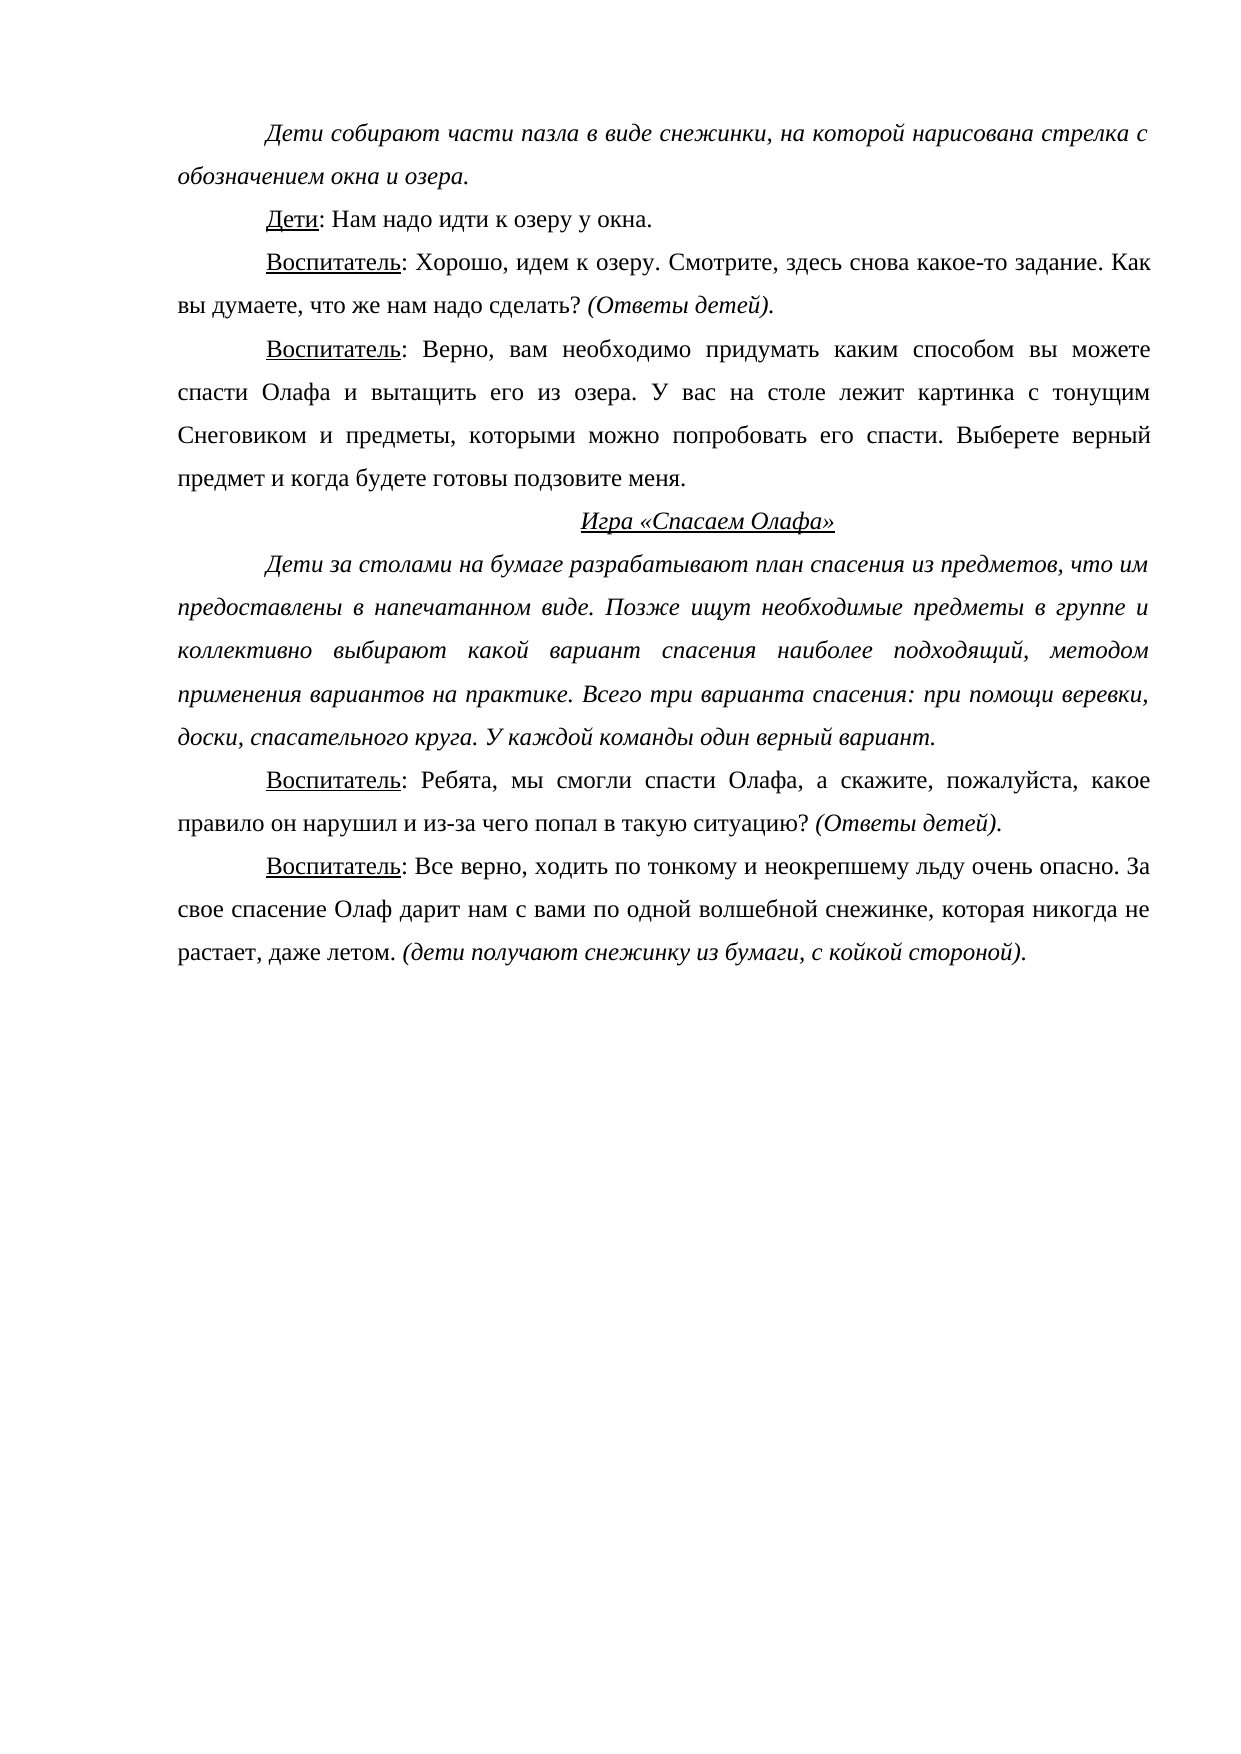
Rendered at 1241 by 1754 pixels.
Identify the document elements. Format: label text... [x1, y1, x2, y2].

text Дети собирают части пазла в виде снежинки, на которой нарисована стрелка с обозначением окна и озера. [177, 118, 1152, 190]
text Дети: Нам надо идти к озеру у окна. [177, 204, 1152, 233]
text Воспитатель: Все верно, ходить по тонкому и неокрепшему льду очень опасно. За свое спасение Олаф дарит нам с вами по одной волшебной снежинке, которая никогда не растает, даже летом. (дети получают снежинку из бумаги, с койкой стороной). [177, 851, 1152, 966]
text Игра «Спасаем Олафа» [177, 506, 1152, 535]
text Воспитатель: Ребята, мы смогли спасти Олафа, а скажите, пожалуйста, какое правило он нарушил и из-за чего попал в такую ситуацию? (Ответы детей). [177, 765, 1152, 837]
text Дети за столами на бумаге разрабатывают план спасения из предметов, что им предоставлены в напечатанном виде. Позже ищут необходимые предметы в группе и коллективно выбирают какой вариант спасения наиболее подходящий, методом применения вариантов на практике. Всего три варианта спасения: при помощи веревки, доски, спасательного круга. У каждой команды один верный вариант. [177, 549, 1152, 751]
text Воспитатель: Хорошо, идем к озеру. Смотрите, здесь снова какое-то задание. Как вы думаете, что же нам надо сделать? (Ответы детей). [177, 247, 1152, 319]
text Воспитатель: Верно, вам необходимо придумать каким способом вы можете спасти Олафа и вытащить его из озера. У вас на столе лежит картинка с тонущим Снеговиком и предметы, которыми можно попробовать его спасти. Выберете верный предмет и когда будете готовы подзовите меня. [177, 334, 1152, 492]
